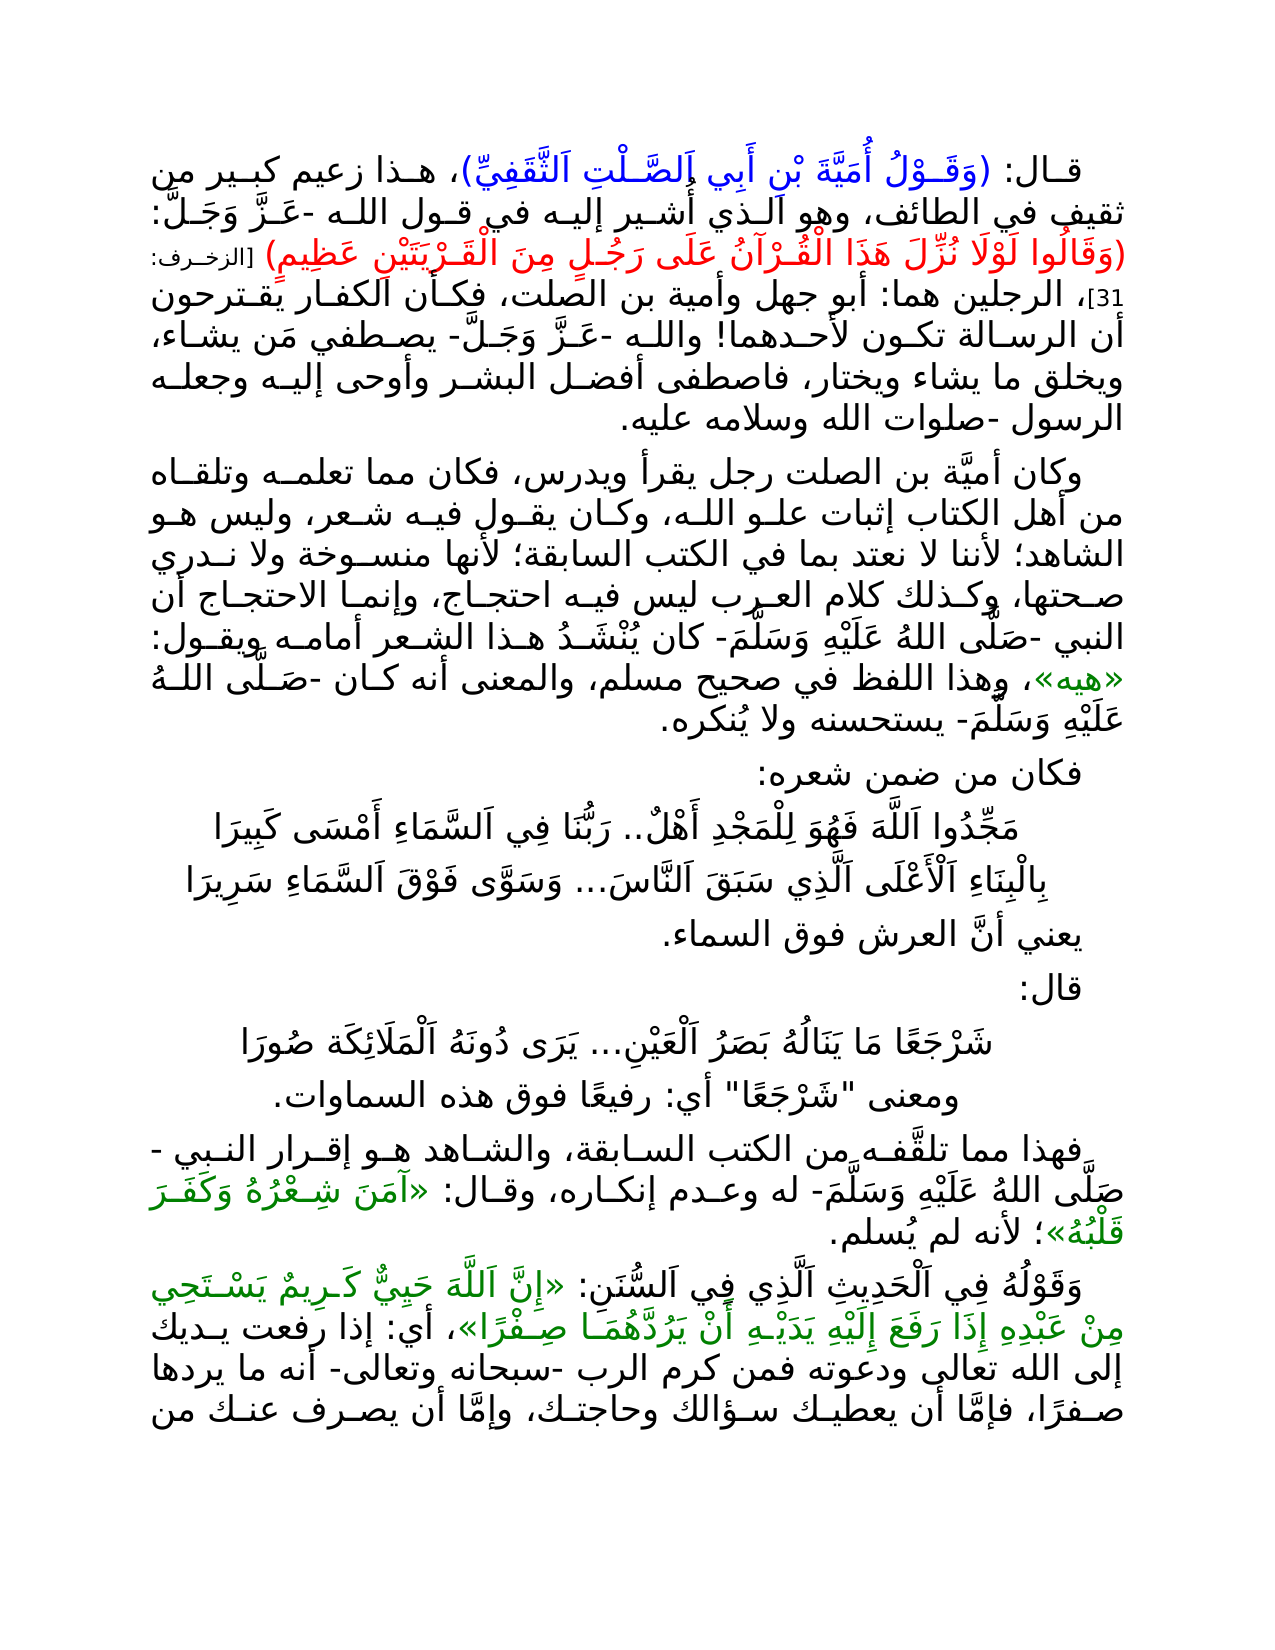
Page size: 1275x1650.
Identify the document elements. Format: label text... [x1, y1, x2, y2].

text فهذا مما تلقَّفه من الكتب السابقة، والشاهد هو إقرار النبي -صَلَّى اللهُ عَلَيْهِ وَسَلَّمَ- له وعدم إنكاره، وقال: «آمَنَ شِعْرُهُ وَكَفَرَ قَلْبُهُ»؛ لأنه لم يُسلم. [150, 1129, 1125, 1252]
text يعني أنَّ العرش فوق السماء. [150, 914, 1125, 955]
text وكان أميَّة بن الصلت رجل يقرأ ويدرس، فكان مما تعلمه وتلقاه من أهل الكتاب إثبات علو الله، وكان يقول فيه شعر، وليس هو الشاهد؛ لأننا لا نعتد بما في الكتب السابقة؛ لأنها منسوخة ولا ندري صحتها، وكذلك كلام العرب ليس فيه احتجاج، وإنما الاحتجاج أن النبي -صَلَّى اللهُ عَلَيْهِ وَسَلَّمَ- كان يُنْشَدُ هذا الشعر أمامه ويقول: «هيه»، وهذا اللفظ في صحيح مسلم، والمعنى أنه كان -صَلَّى اللهُ عَلَيْهِ وَسَلَّمَ- يستحسنه ولا يُنكره. [150, 451, 1125, 740]
text ومعنى "شَرْجَعًا" أي: رفيعًا فوق هذه السماوات. [150, 1075, 1125, 1116]
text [150, 1265, 1125, 1430]
text شَرْجَعًا مَا يَنَالُهُ بَصَرُ اَلْعَيْنِ... يَرَى دُونَهُ اَلْمَلَائِكَة صُورَا [150, 1021, 1125, 1062]
text قال: [150, 967, 1125, 1009]
text فكان من ضمن شعره: [150, 752, 1125, 794]
text مَجِّدُوا اَللَّهَ فَهُوَ لِلْمَجْدِ أَهْلٌ.. رَبُّنَا فِي اَلسَّمَاءِ أَمْسَى كَبِيرَا [150, 806, 1125, 847]
text قال: (وَقَوْلُ أُمَيَّةَ بْنِ أَبِي اَلصَّلْتِ اَلثَّقَفِيِّ)، هذا زعيم كبير من ثقيف في الطائف، وهو الذي أُشير إليه في قول الله -عَزَّ وَجَلَّ: ﴿وَقَالُوا لَوْلَا نُزِّلَ هَذَا الْقُرْآنُ عَلَى رَجُلٍ مِنَ الْقَرْيَتَيْنِ عَظِيمٍ﴾ [الزخرف: 31]، الرجلين هما: أبو جهل وأمية بن الصلت، فكأن الكفار يقترحون أن الرسالة تكون لأحدهما! والله -عَزَّ وَجَلَّ- يصطفي مَن يشاء، ويخلق ما يشاء ويختار، فاصطفى أفضل البشر وأوحى إليه وجعله الرسول -صلوات الله وسلامه عليه. [150, 150, 1125, 439]
text بِالْبِنَاءِ اَلْأَعْلَى اَلَّذِي سَبَقَ اَلنَّاسَ... وَسَوَّى فَوْقَ اَلسَّمَاءِ سَرِيرَا [150, 860, 1125, 901]
